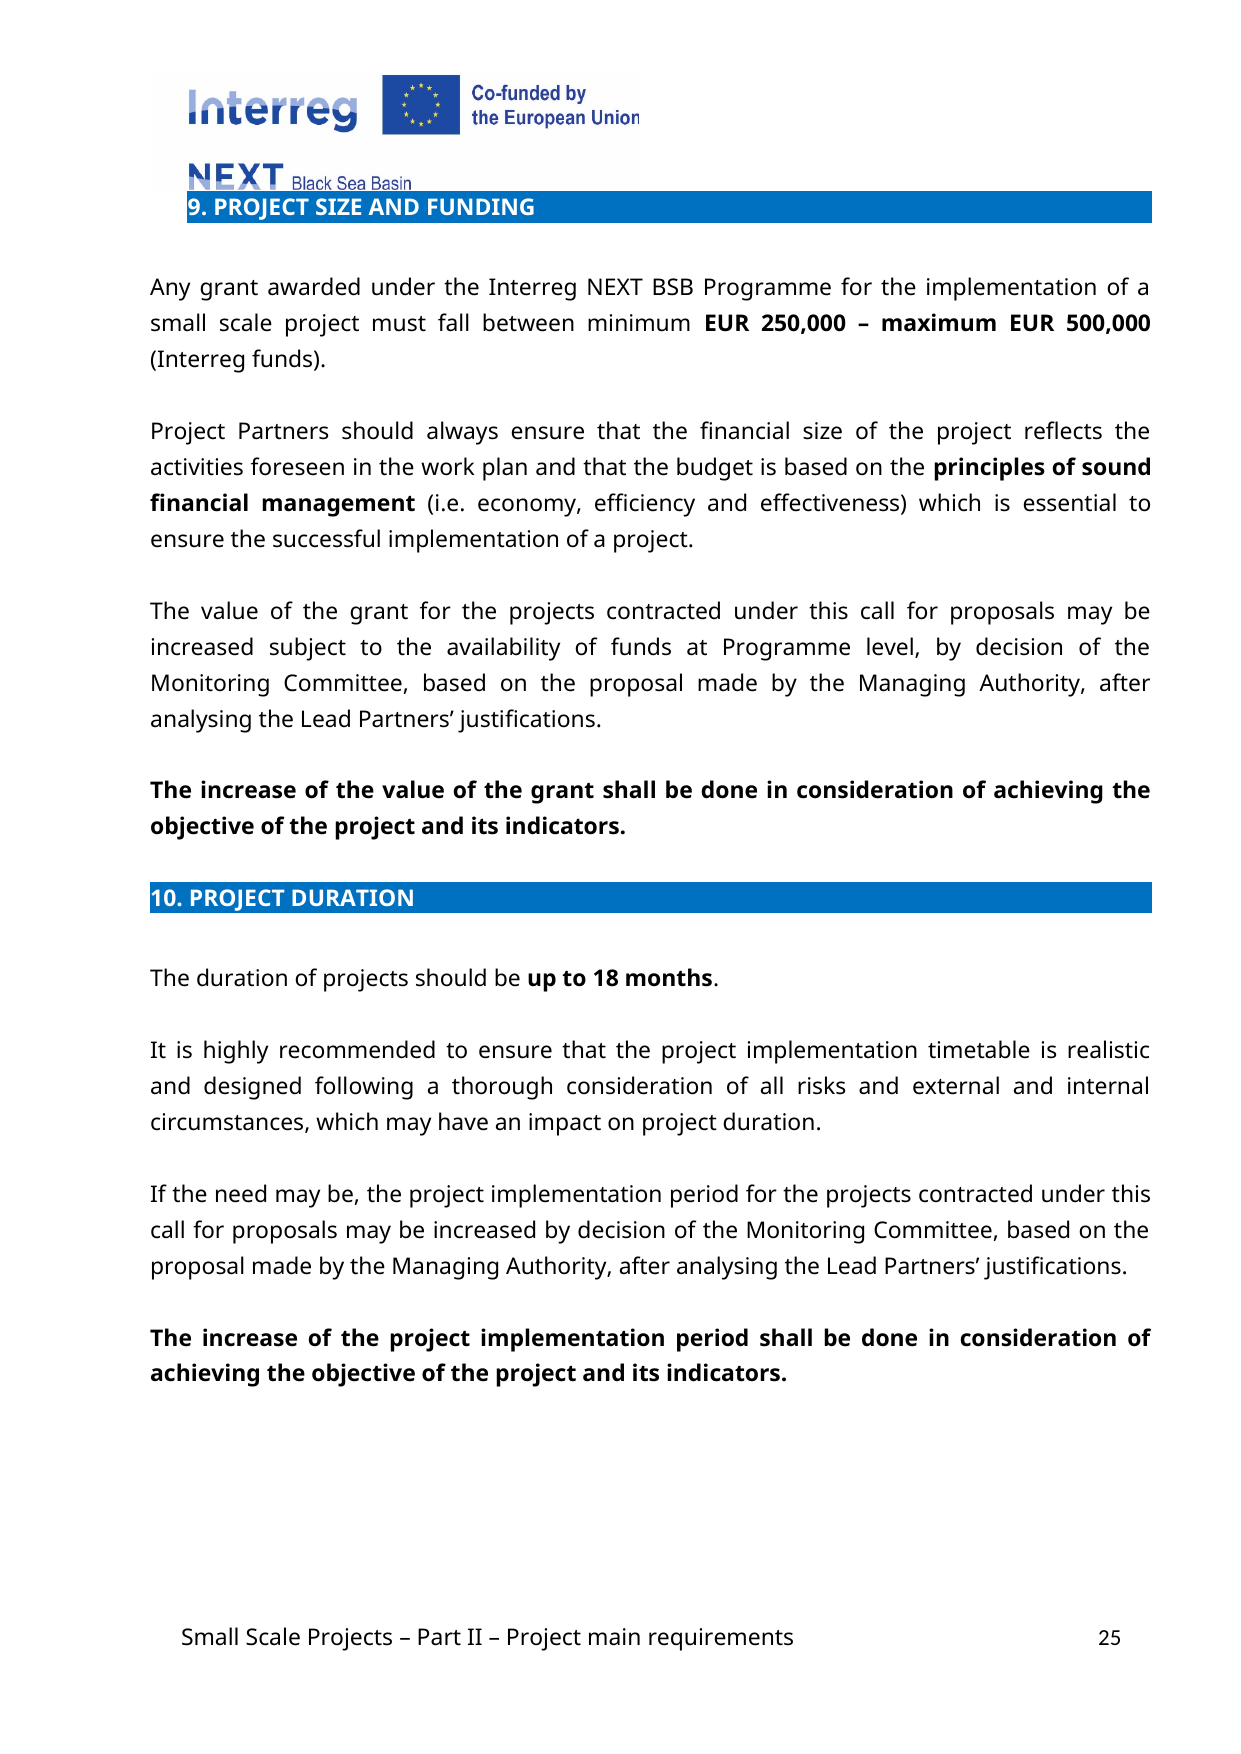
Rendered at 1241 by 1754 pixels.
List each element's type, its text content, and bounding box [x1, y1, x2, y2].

text 9. PROJECT SIZE AND FUNDING [187, 191, 1152, 223]
text The value of the grant for the projects contracted under this call for proposals may be increased subject to the availability of funds at Programme level, by decision of the Monitoring Committee, based on the proposal made by the Managing Authority, after analysing the Lead Partners’ justifications. [150, 595, 1152, 734]
picture [150, 73, 639, 190]
text 10. PROJECT DURATION [150, 882, 1152, 913]
text It is highly recommended to ensure that the project implementation timetable is realistic and designed following a thorough consideration of all risks and external and internal circumstances, which may have an impact on project duration. [150, 1034, 1152, 1137]
text Any grant awarded under the Interreg NEXT BSB Programme for the implementation of a small scale project must fall between minimum EUR 250,000 – maximum EUR 500,000 (Interreg funds). [150, 271, 1152, 374]
text If the need may be, the project implementation period for the projects contracted under this call for proposals may be increased by decision of the Monitoring Committee, based on the proposal made by the Managing Authority, after analysing the Lead Partners’ justifications. [150, 1178, 1152, 1281]
text The duration of projects should be up to 18 months. [150, 962, 1152, 993]
text The increase of the project implementation period shall be done in consideration of achieving the objective of the project and its indicators. [150, 1321, 1152, 1389]
text Project Partners should always ensure that the financial size of the project reflects the activities foreseen in the work plan and that the budget is based on the principles of sound financial management (i.e. economy, efficiency and effectiveness) which is essential to ensure the successful implementation of a project. [150, 415, 1152, 554]
text The increase of the value of the grant shall be done in consideration of achieving the objective of the project and its indicators. [150, 774, 1152, 842]
